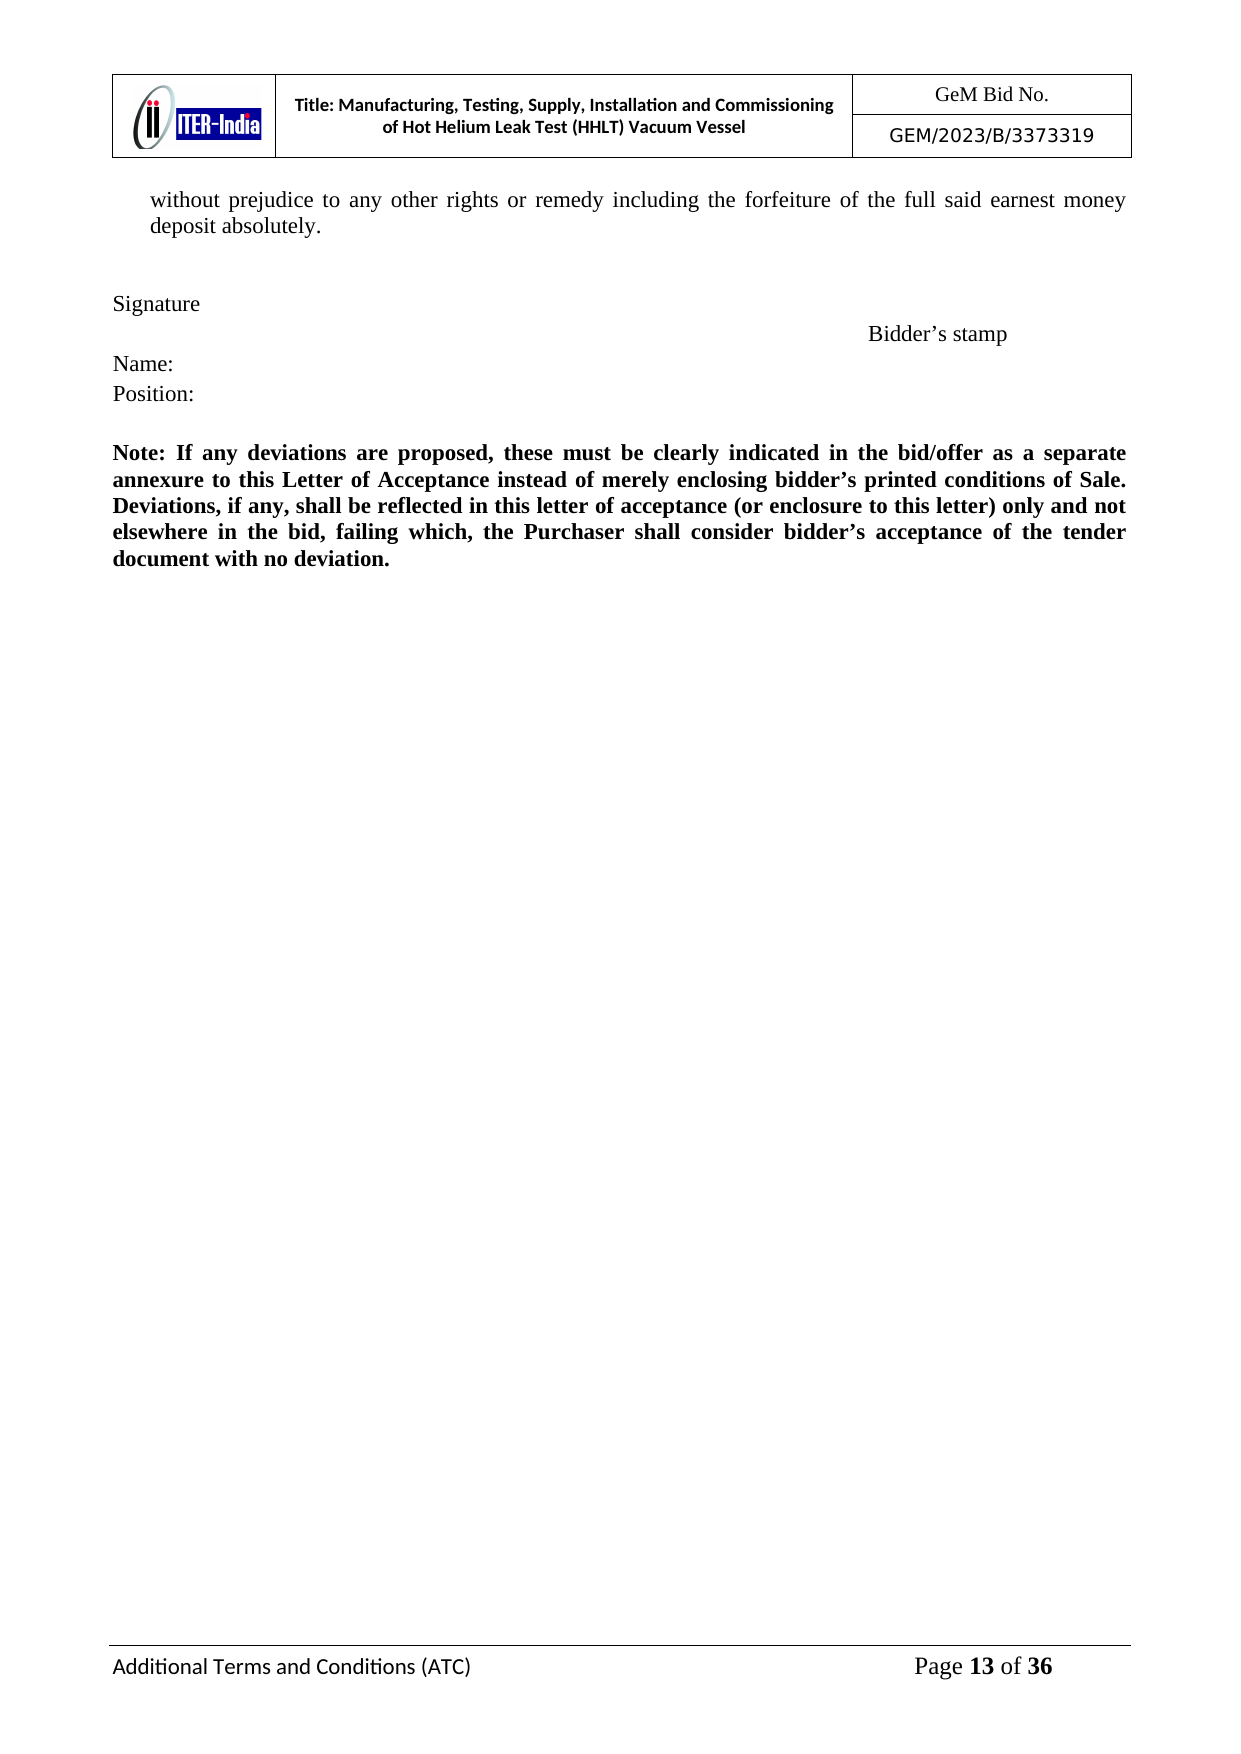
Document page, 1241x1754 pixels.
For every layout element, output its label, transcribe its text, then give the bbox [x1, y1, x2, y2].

text Name: [113, 350, 1128, 377]
text Note: If any deviations are proposed, these must be clearly indicated in the bid/offer as a separate annexure to this Letter of Acceptance instead of merely enclosing bidder’s printed conditions of Sale. Deviations, if any, shall be reflected in this letter of acceptance (or enclosure to this letter) only and not elsewhere in the bid, failing which, the Purchaser shall consider bidder’s acceptance of the tender document with no deviation. [112, 439, 1128, 571]
text Position: [113, 380, 1128, 407]
text Signature [112, 290, 1128, 316]
text Bidder’s stamp [834, 320, 1128, 346]
picture [132, 84, 263, 149]
